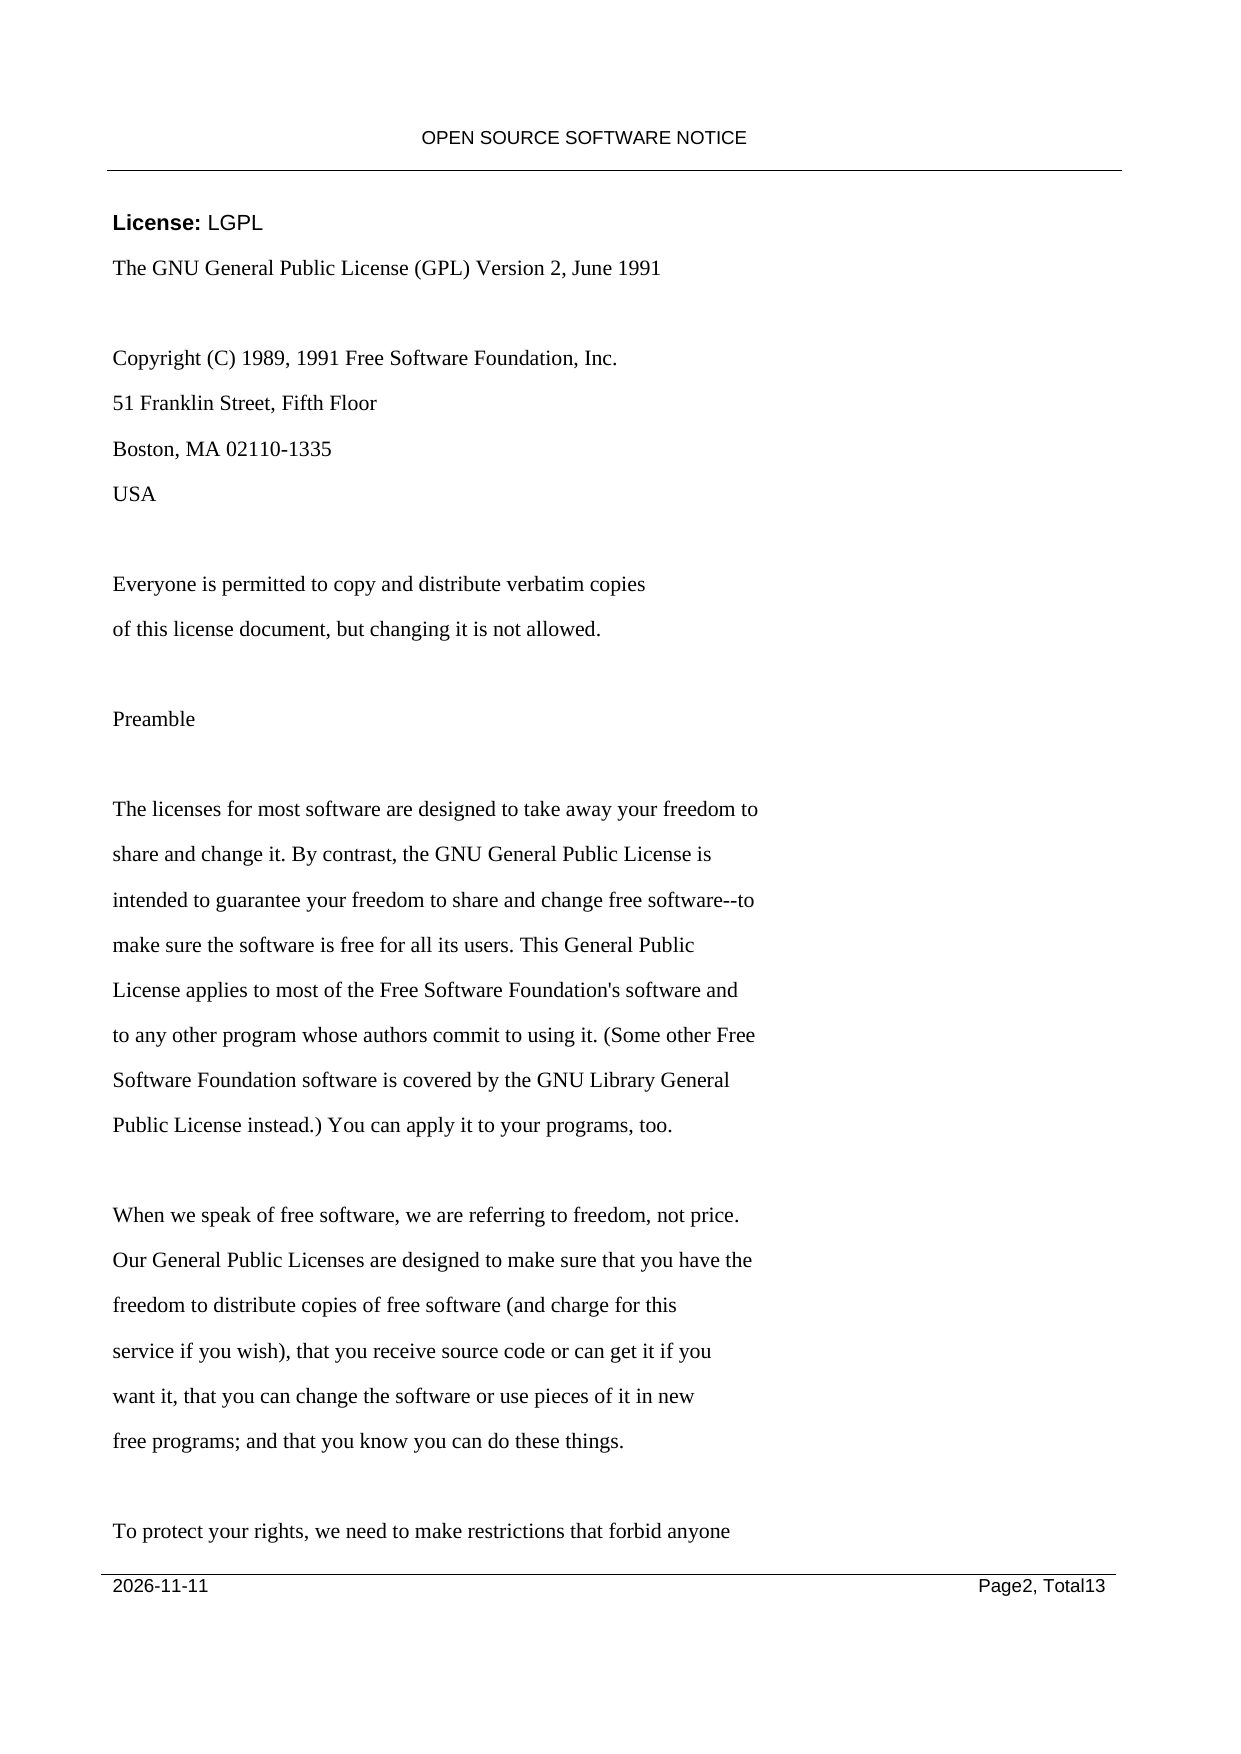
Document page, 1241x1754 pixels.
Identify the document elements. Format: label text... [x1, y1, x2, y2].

text Software Foundation software is covered by the GNU Library General [112, 1063, 1128, 1096]
text Copyright (C) 1989, 1991 Free Software Foundation, Inc. [112, 342, 1128, 374]
text Our General Public Licenses are designed to make sure that you have the [112, 1244, 1128, 1276]
text Everyone is permitted to copy and distribute verbatim copies [112, 567, 1128, 600]
text of this license document, but changing it is not allowed. [112, 612, 1128, 645]
text License applies to most of the Free Software Foundation's software and [112, 973, 1128, 1006]
text free programs; and that you know you can do these things. [112, 1424, 1128, 1457]
text The GNU General Public License (GPL) Version 2, June 1991 [112, 251, 1128, 284]
text License: LGPL [112, 206, 1128, 239]
text want it, that you can change the software or use pieces of it in new [112, 1379, 1128, 1412]
text USA [112, 477, 1128, 509]
text To protect your rights, we need to make restrictions that forbid anyone [112, 1514, 1128, 1547]
text share and change it. By contrast, the GNU General Public License is [112, 838, 1128, 870]
text service if you wish), that you receive source code or can get it if you [112, 1334, 1128, 1366]
text When we speak of free software, we are referring to freedom, not price. [112, 1199, 1128, 1231]
text Boston, MA 02110-1335 [112, 432, 1128, 464]
text Public License instead.) You can apply it to your programs, too. [112, 1108, 1128, 1141]
text The licenses for most software are designed to take away your freedom to [112, 793, 1128, 825]
text Preamble [112, 702, 1128, 735]
text freedom to distribute copies of free software (and charge for this [112, 1289, 1128, 1321]
text intended to guarantee your freedom to share and change free software--to [112, 883, 1128, 915]
text make sure the software is free for all its users. This General Public [112, 928, 1128, 961]
text 51 Franklin Street, Fifth Floor [112, 387, 1128, 419]
text to any other program whose authors commit to using it. (Some other Free [112, 1018, 1128, 1051]
